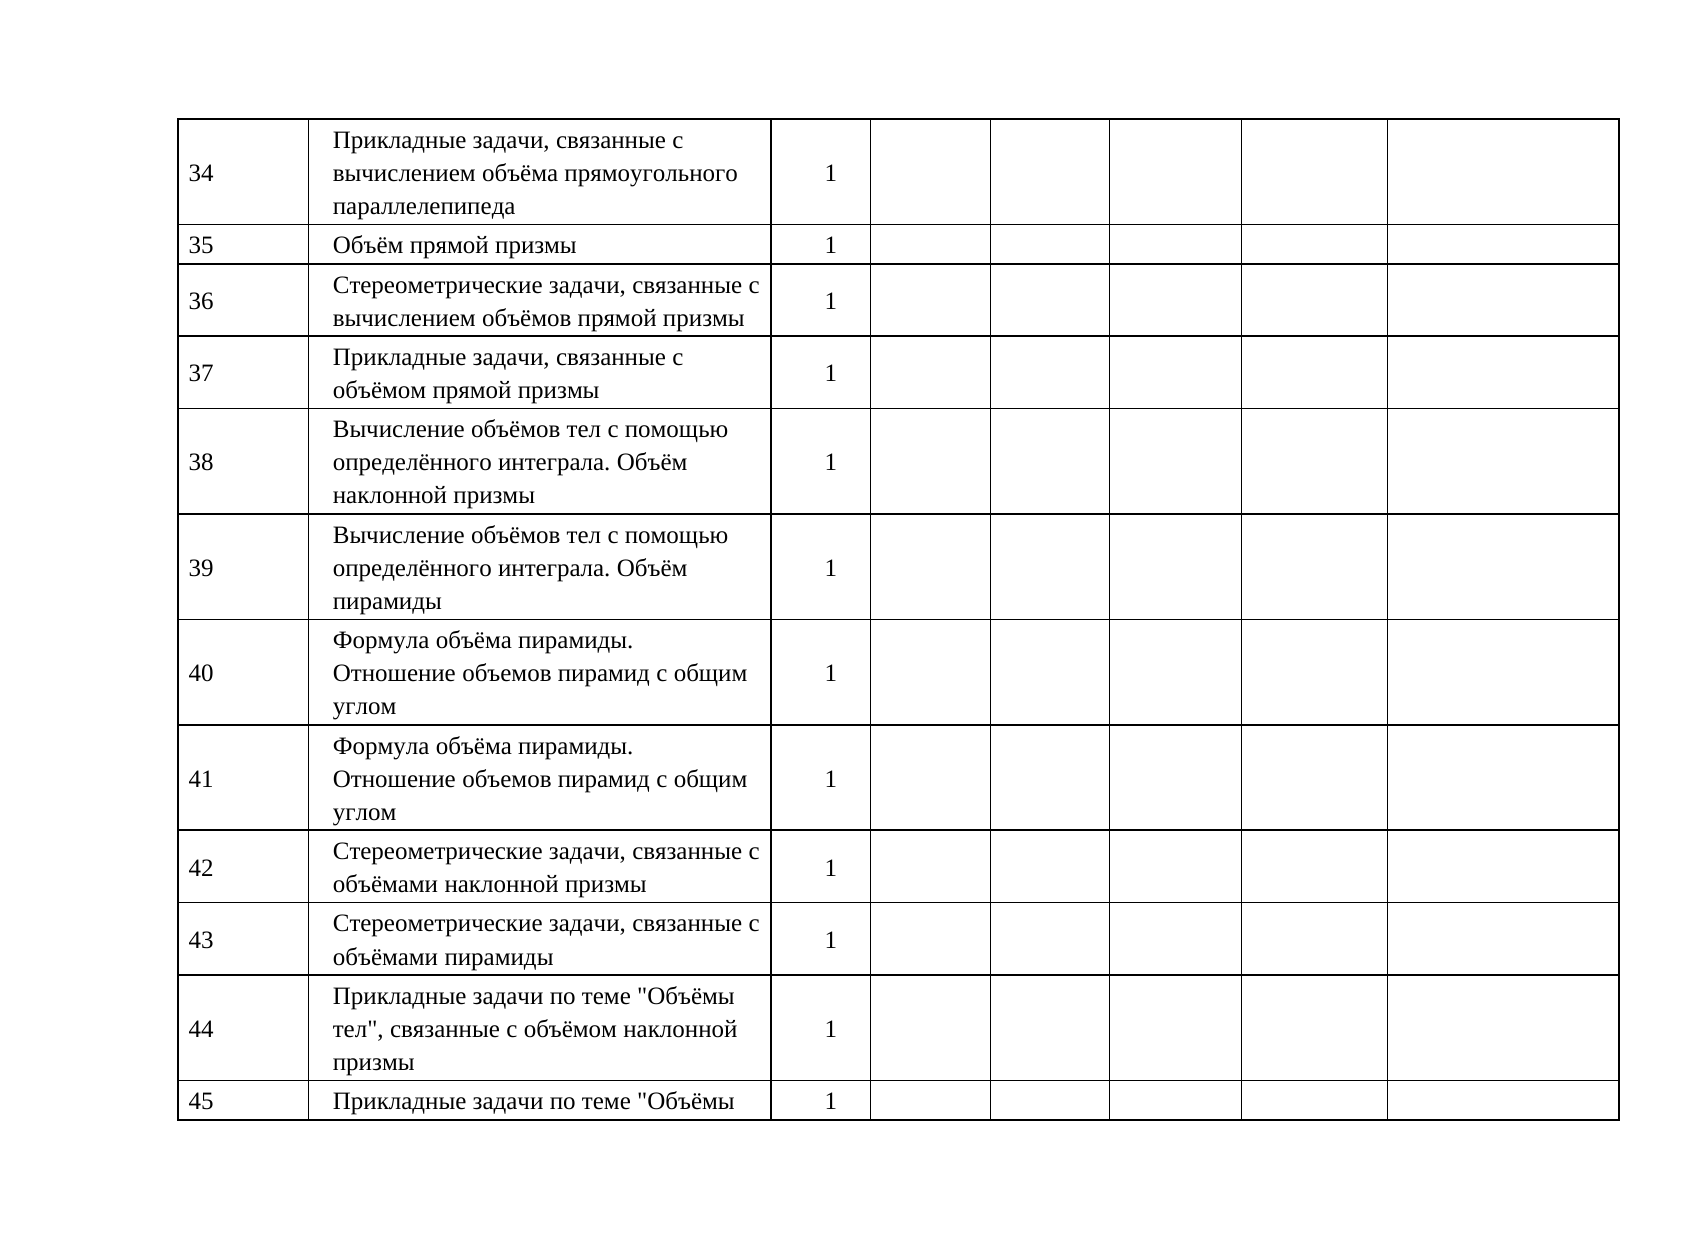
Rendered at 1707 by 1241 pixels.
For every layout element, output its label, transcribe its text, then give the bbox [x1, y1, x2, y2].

table_cell [991, 726, 1109, 829]
table_cell 37 [179, 337, 308, 408]
table_cell [1242, 903, 1387, 974]
table_cell [1242, 120, 1387, 223]
table_cell [871, 1081, 990, 1119]
table_cell 1 [772, 976, 870, 1079]
table_cell 43 [179, 903, 308, 974]
table_cell [1242, 1081, 1387, 1119]
table_cell [1110, 225, 1241, 263]
table_cell [991, 225, 1109, 263]
table_cell [871, 225, 990, 263]
table_cell [1110, 337, 1241, 408]
table_cell 1 [772, 831, 870, 902]
table_cell [1388, 976, 1618, 1079]
table_cell [1110, 620, 1241, 724]
table_cell 45 [179, 1081, 308, 1119]
table_cell [991, 976, 1109, 1079]
table_cell [991, 265, 1109, 335]
table_cell [991, 620, 1109, 724]
table_cell 42 [179, 831, 308, 902]
table_cell [871, 337, 990, 408]
table_cell [871, 515, 990, 618]
table_cell 1 [772, 337, 870, 408]
table_cell [871, 120, 990, 223]
table_cell 1 [772, 726, 870, 829]
table_cell 1 [772, 265, 870, 335]
table_cell Вычисление объёмов тел с помощью определённого интеграла. Объём наклонной призмы [309, 409, 770, 513]
table_cell Стереометрические задачи, связанные с объёмами наклонной призмы [309, 831, 770, 902]
table_cell [991, 337, 1109, 408]
table_cell [871, 903, 990, 974]
table_cell 36 [179, 265, 308, 335]
table_cell Прикладные задачи, связанные с объёмом прямой призмы [309, 337, 770, 408]
table_cell [1388, 337, 1618, 408]
table_cell [871, 726, 990, 829]
table_cell [1242, 337, 1387, 408]
table_cell [871, 409, 990, 513]
table_cell [871, 976, 990, 1079]
table_cell [871, 831, 990, 902]
table_cell 1 [772, 903, 870, 974]
table_cell [1110, 409, 1241, 513]
table_cell Стереометрические задачи, связанные с объёмами пирамиды [309, 903, 770, 974]
table_cell [1110, 903, 1241, 974]
table_cell [1110, 726, 1241, 829]
table_cell [1388, 726, 1618, 829]
table_cell [1110, 265, 1241, 335]
table_cell Прикладные задачи по теме "Объёмы тел", связанные с объёмом наклонной призмы [309, 976, 770, 1079]
table_cell Формула объёма пирамиды. Отношение объемов пирамид с общим углом [309, 620, 770, 724]
table_cell [1110, 515, 1241, 618]
table_cell [1388, 831, 1618, 902]
table_cell [1110, 120, 1241, 223]
table_cell [1242, 265, 1387, 335]
table_cell 34 [179, 120, 308, 223]
table_cell 1 [772, 1081, 870, 1119]
table_cell [1388, 265, 1618, 335]
table_cell Стереометрические задачи, связанные с вычислением объёмов прямой призмы [309, 265, 770, 335]
table_cell [991, 120, 1109, 223]
table_cell [991, 831, 1109, 902]
table_cell [871, 265, 990, 335]
table_cell 1 [772, 620, 870, 724]
table_cell [1242, 409, 1387, 513]
table_cell [1388, 620, 1618, 724]
table_cell 35 [179, 225, 308, 263]
table_cell [1242, 976, 1387, 1079]
table_cell [1242, 831, 1387, 902]
table_cell Объём прямой призмы [309, 225, 770, 263]
table_cell 1 [772, 409, 870, 513]
table_cell [1388, 225, 1618, 263]
table_cell [871, 620, 990, 724]
table_cell [1388, 903, 1618, 974]
table_cell [1242, 620, 1387, 724]
table_cell [1242, 225, 1387, 263]
table_cell [1242, 726, 1387, 829]
table_cell [1388, 120, 1618, 223]
table_cell [1388, 515, 1618, 618]
table_cell [1242, 515, 1387, 618]
table_cell [991, 1081, 1109, 1119]
table_cell [1388, 1081, 1618, 1119]
table_cell 1 [772, 225, 870, 263]
table_cell [991, 903, 1109, 974]
table_cell 40 [179, 620, 308, 724]
table_cell [991, 515, 1109, 618]
table_cell [1110, 1081, 1241, 1119]
table_cell 1 [772, 515, 870, 618]
table_cell 1 [772, 120, 870, 223]
table_cell Прикладные задачи, связанные с вычислением объёма прямоугольного параллелепипеда [309, 120, 770, 223]
table_cell [991, 409, 1109, 513]
table_cell Вычисление объёмов тел с помощью определённого интеграла. Объём пирамиды [309, 515, 770, 618]
table_cell [1110, 976, 1241, 1079]
table_cell 44 [179, 976, 308, 1079]
table_cell [1110, 831, 1241, 902]
table_cell Формула объёма пирамиды. Отношение объемов пирамид с общим углом [309, 726, 770, 829]
table_cell 38 [179, 409, 308, 513]
table_cell [1388, 409, 1618, 513]
table_cell 39 [179, 515, 308, 618]
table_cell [309, 1081, 770, 1119]
table_cell 41 [179, 726, 308, 829]
